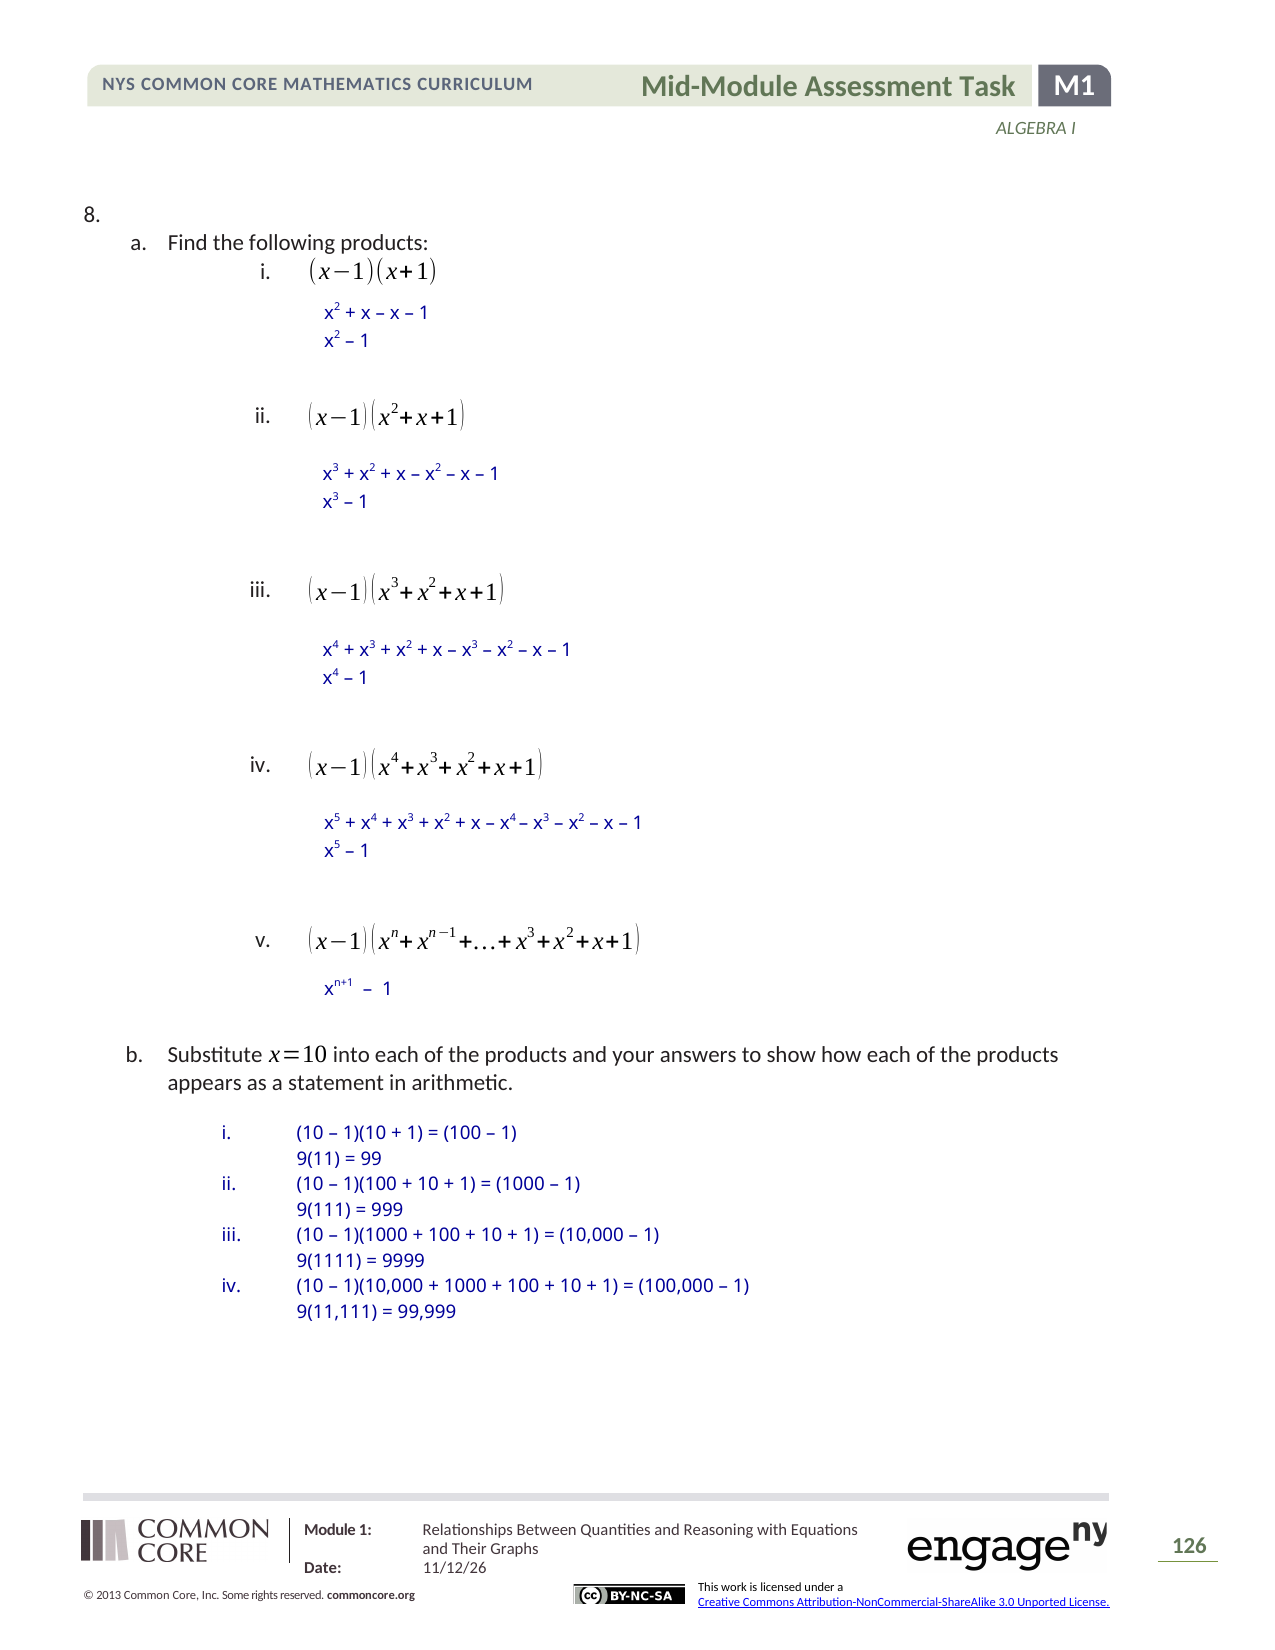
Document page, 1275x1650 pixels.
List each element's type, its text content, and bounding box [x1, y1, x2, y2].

list Find the following products: [130, 228, 1108, 256]
picture [572, 1584, 685, 1604]
picture [906, 1518, 1107, 1573]
list Substitute into each of the products and your answers to show how each of the products appears as a statement in arithmetic. [125, 1040, 1108, 1096]
picture [81, 1517, 269, 1562]
